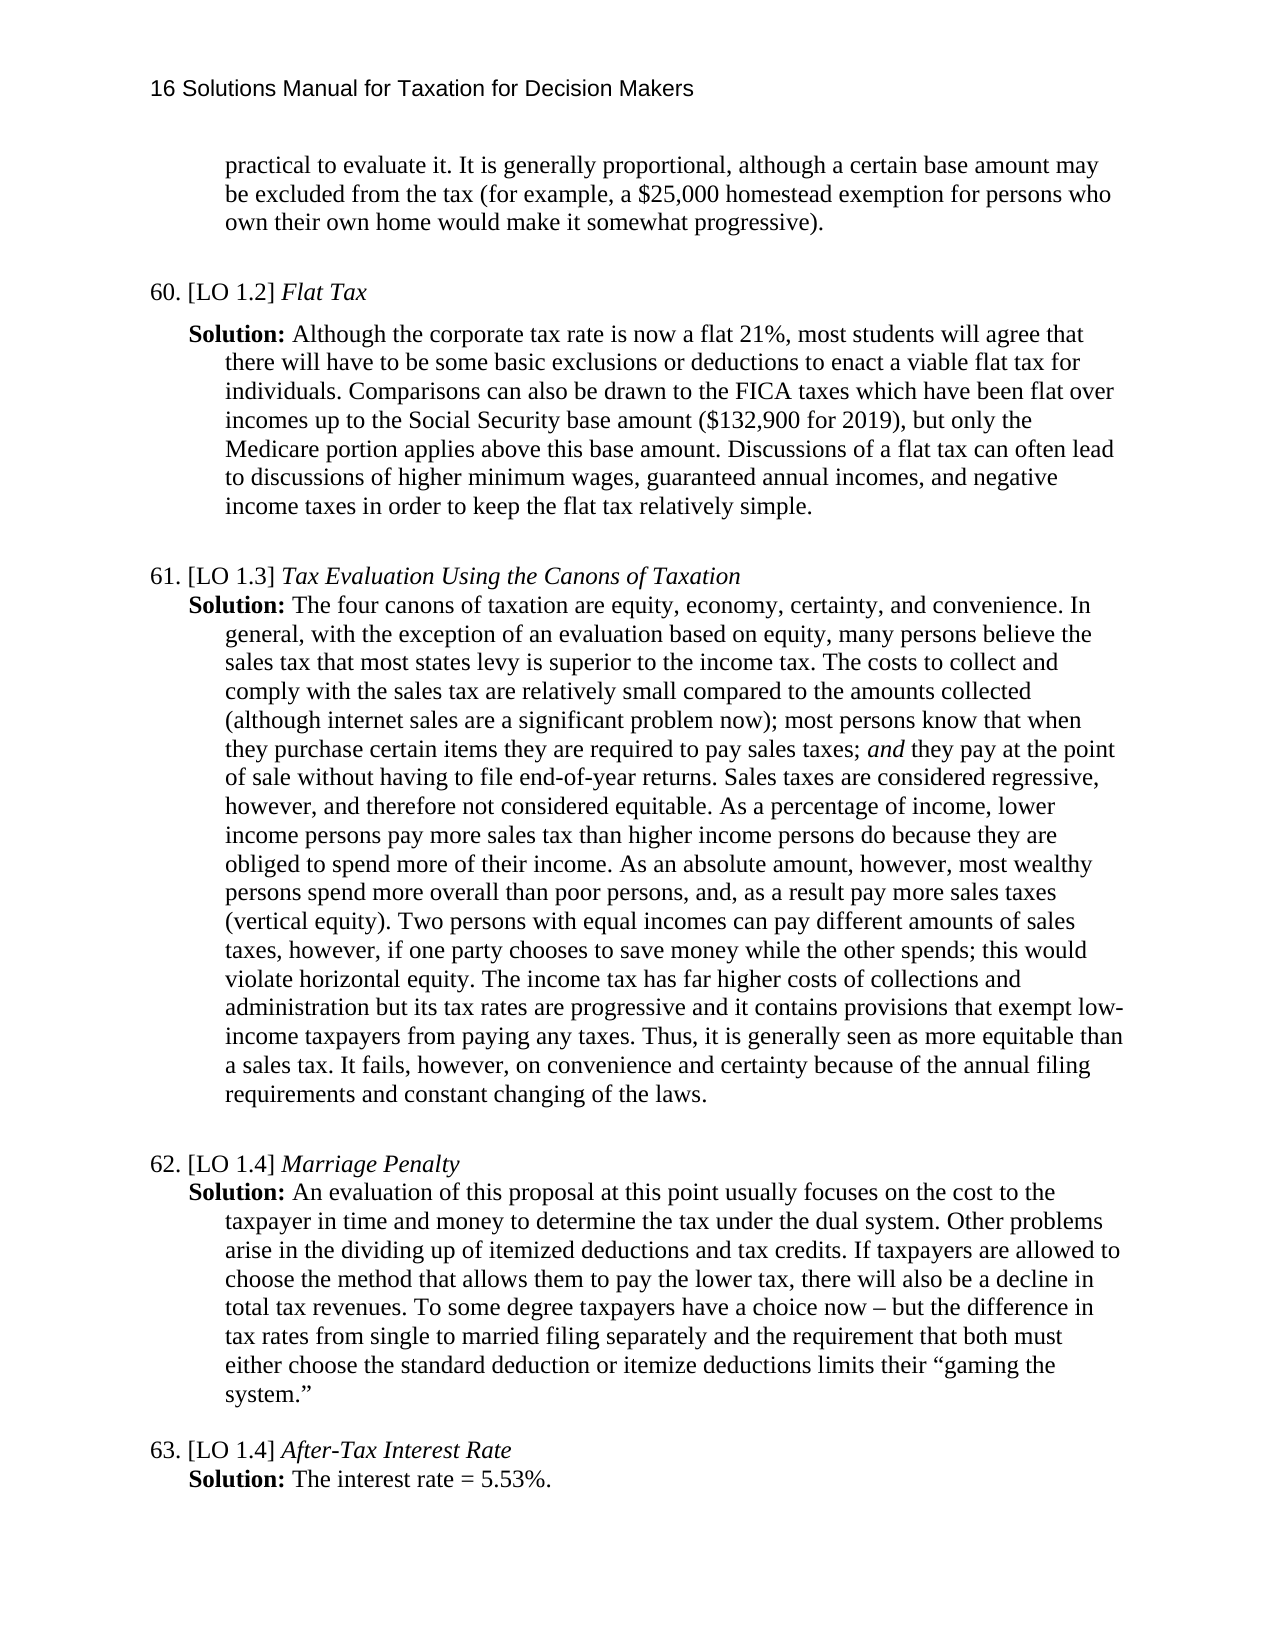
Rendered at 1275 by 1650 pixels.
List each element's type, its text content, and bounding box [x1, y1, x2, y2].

text 60. [LO 1.2] Flat Tax [150, 277, 1125, 306]
text Solution: Although the corporate tax rate is now a flat 21%, most students will agree that there will have to be some basic exclusions or deductions to enact a viable flat tax for individuals. Comparisons can also be drawn to the FICA taxes which have been flat over incomes up to the Social Security base amount ($132,900 for 2019), but only the Medicare portion applies above this base amount. Discussions of a flat tax can often lead to discussions of higher minimum wages, guaranteed annual incomes, and negative income taxes in order to keep the flat tax relatively simple. [150, 319, 1125, 520]
text 61. [LO 1.3] Tax Evaluation Using the Canons of Taxation [150, 561, 1125, 590]
text 62. [LO 1.4] Marriage Penalty [150, 1149, 1125, 1177]
text Solution: The interest rate = 5.53%. [150, 1464, 1125, 1493]
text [150, 150, 1125, 236]
text Solution: The four canons of taxation are equity, economy, certainty, and convenience. In general, with the exception of an evaluation based on equity, many persons believe the sales tax that most states levy is superior to the income tax. The costs to collect and comply with the sales tax are relatively small compared to the amounts collected (although internet sales are a significant problem now); most persons know that when they purchase certain items they are required to pay sales taxes; and they pay at the point of sale without having to file end-of-year returns. Sales taxes are considered regressive, however, and therefore not considered equitable. As a percentage of income, lower income persons pay more sales tax than higher income persons do because they are obliged to spend more of their income. As an absolute amount, however, most wealthy persons spend more overall than poor persons, and, as a result pay more sales taxes (vertical equity). Two persons with equal incomes can pay different amounts of sales taxes, however, if one party chooses to save money while the other spends; this would violate horizontal equity. The income tax has far higher costs of collections and administration but its tax rates are progressive and it contains provisions that exempt low-income taxpayers from paying any taxes. Thus, it is generally seen as more equitable than a sales tax. It fails, however, on convenience and certainty because of the annual filing requirements and constant changing of the laws. [150, 590, 1125, 1107]
text 63. [LO 1.4] After-Tax Interest Rate [150, 1436, 1125, 1464]
text Solution: An evaluation of this proposal at this point usually focuses on the cost to the taxpayer in time and money to determine the tax under the dual system. Other problems arise in the dividing up of itemized deductions and tax credits. If taxpayers are allowed to choose the method that allows them to pay the lower tax, there will also be a decline in total tax revenues. To some degree taxpayers have a choice now – but the difference in tax rates from single to married filing separately and the requirement that both must either choose the standard deduction or itemize deductions limits their “gaming the system.” [150, 1177, 1125, 1407]
